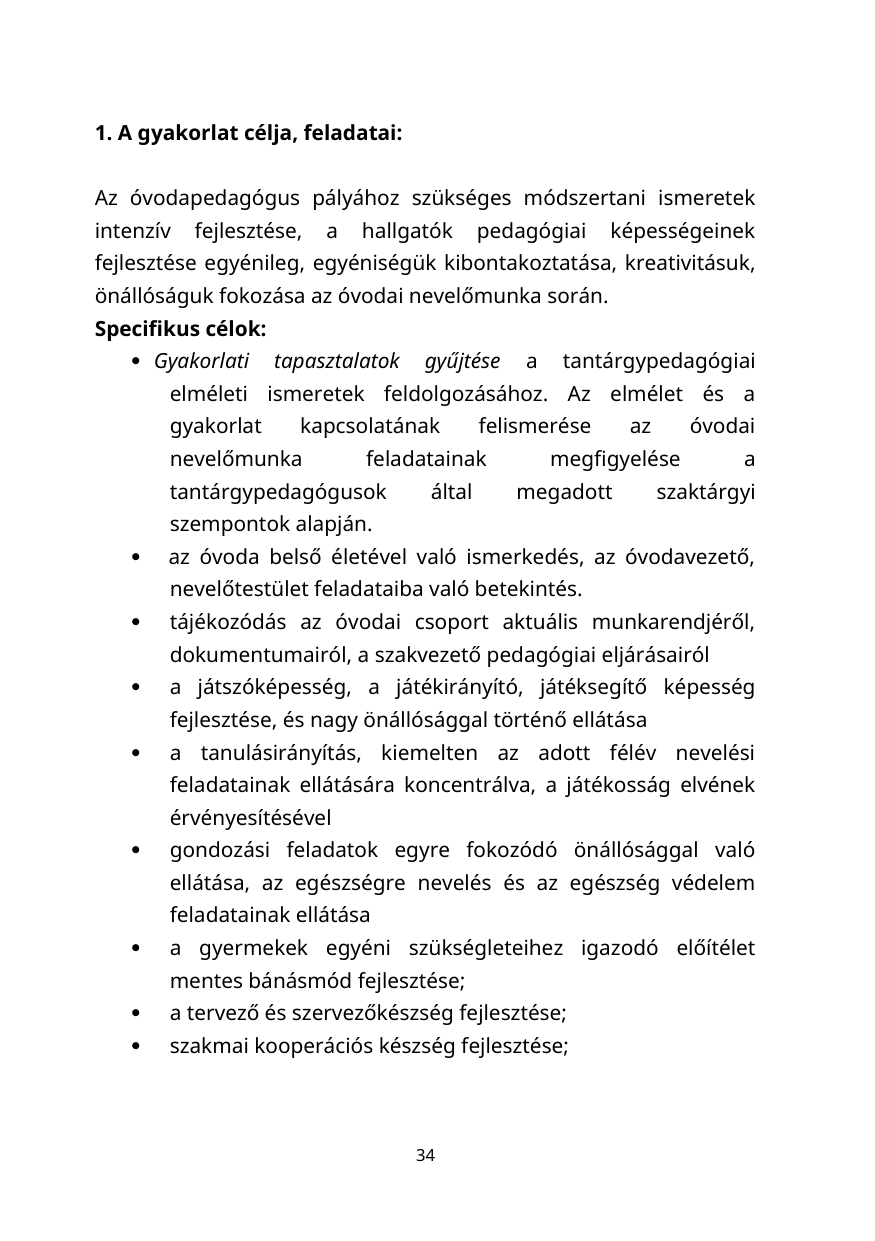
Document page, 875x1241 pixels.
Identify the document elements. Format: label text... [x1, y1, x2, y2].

list az óvoda belső életével való ismerkedés, az óvodavezető, nevelőtestület feladataiba való betekintés. [132, 542, 756, 603]
list Az óvodapedagógus pályához szükséges módszertani ismeretek intenzív fejlesztése, a hallgatók pedagógiai képességeinek fejlesztése egyénileg, egyéniségük kibontakoztatása, kreativitásuk, önállóságuk fokozása az óvodai nevelőmunka során. [94, 183, 756, 309]
list Gyakorlati tapasztalatok gyűjtése a tantárgypedagógiai elméleti ismeretek feldolgozásához. Az elmélet és a gyakorlat kapcsolatának felismerése az óvodai nevelőmunka feladatainak megfigyelése a tantárgypedagógusok által megadott szaktárgyi szempontok alapján. [132, 346, 756, 538]
list szakmai kooperációs készség fejlesztése; [132, 1031, 756, 1059]
text 1. A gyakorlat célja, feladatai: [94, 118, 756, 147]
list tájékozódás az óvodai csoport aktuális munkarendjéről, dokumentumairól, a szakvezető pedagógiai eljárásairól [132, 607, 756, 668]
list a tanulásirányítás, kiemelten az adott félév nevelési feladatainak ellátására koncentrálva, a játékosság elvének érvényesítésével [132, 738, 756, 831]
list a játszóképesség, a játékirányító, játéksegítő képesség fejlesztése, és nagy önállósággal történő ellátása [132, 672, 756, 733]
list a tervező és szervezőkészség fejlesztése; [132, 998, 756, 1027]
text Specifikus célok: [94, 314, 756, 342]
list gondozási feladatok egyre fokozódó önállósággal való ellátása, az egészségre nevelés és az egészség védelem feladatainak ellátása [132, 835, 756, 929]
list a gyermekek egyéni szükségleteihez igazodó előítélet mentes bánásmód fejlesztése; [132, 933, 756, 994]
